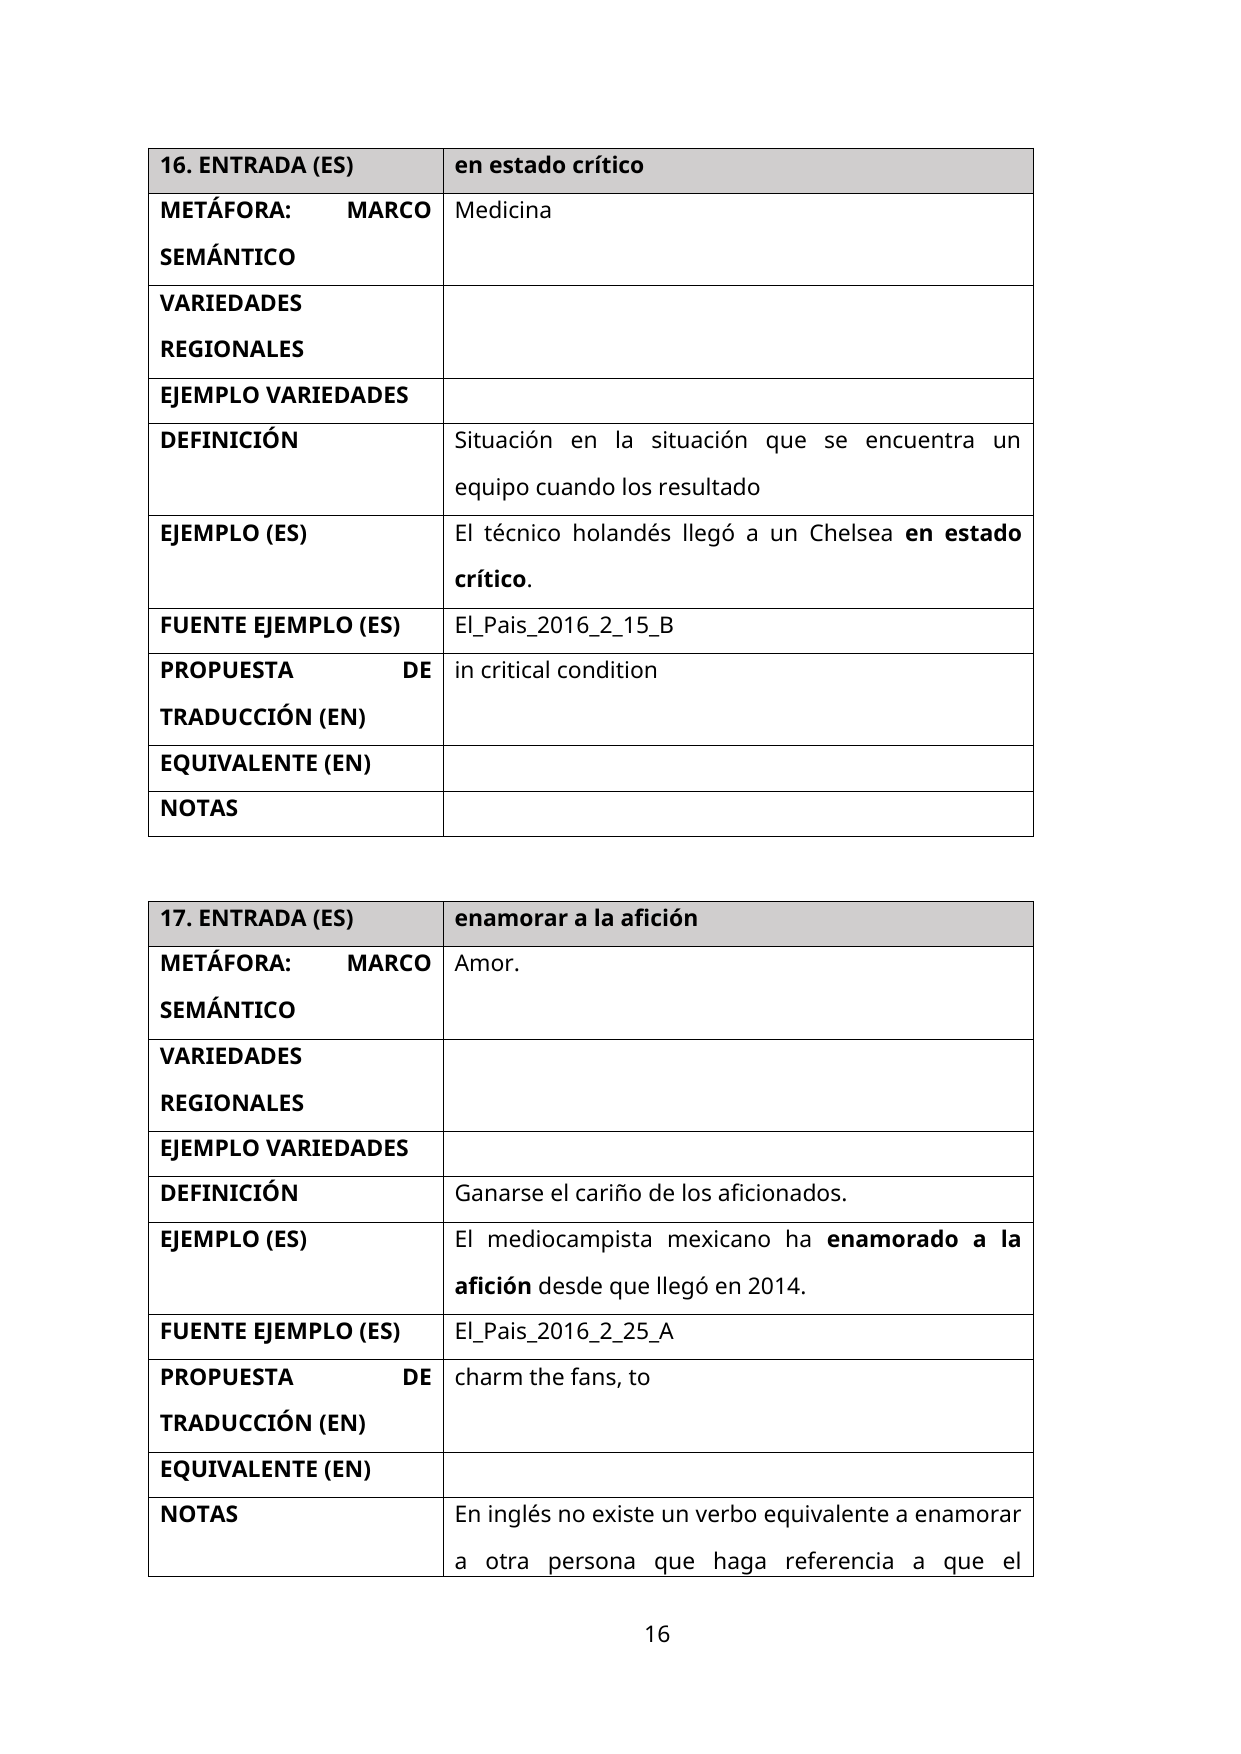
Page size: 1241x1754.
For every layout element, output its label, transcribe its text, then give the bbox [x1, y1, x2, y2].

table_cell EQUIVALENTE (EN) [149, 746, 443, 791]
table_cell FUENTE EJEMPLO (ES) [149, 609, 443, 653]
table_cell METÁFORA: MARCO SEMÁNTICO [149, 194, 443, 285]
table_cell Medicina [444, 194, 1033, 285]
table_cell NOTAS [149, 1498, 443, 1576]
table_cell EJEMPLO VARIEDADES [149, 379, 443, 423]
table_cell El_Pais_2016_2_15_B [444, 609, 1033, 653]
table_header 16. ENTRADA (ES) [149, 149, 443, 193]
table_cell EJEMPLO VARIEDADES [149, 1132, 443, 1176]
table_header en estado crítico [444, 149, 1033, 193]
table_cell METÁFORA: MARCO SEMÁNTICO [149, 947, 443, 1038]
table_cell VARIEDADES REGIONALES [149, 1040, 443, 1131]
table_cell PROPUESTA DE TRADUCCIÓN (EN) [149, 1360, 443, 1452]
table_cell [444, 286, 1033, 378]
table_cell [444, 1132, 1033, 1176]
table_cell [444, 1040, 1033, 1131]
table_cell El mediocampista mexicano ha enamorado a la afición desde que llegó en 2014. [444, 1223, 1033, 1314]
table_cell [444, 746, 1033, 791]
table_cell DEFINICIÓN [149, 424, 443, 515]
table_header enamorar a la afición [444, 902, 1033, 946]
table_cell VARIEDADES REGIONALES [149, 286, 443, 378]
table_cell EJEMPLO (ES) [149, 516, 443, 608]
table_cell El_Pais_2016_2_25_A [444, 1315, 1033, 1359]
table_cell DEFINICIÓN [149, 1177, 443, 1222]
table_cell EQUIVALENTE (EN) [149, 1453, 443, 1497]
table_cell Ganarse el cariño de los aficionados. [444, 1177, 1033, 1222]
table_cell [444, 1498, 1033, 1576]
table_header 17. ENTRADA (ES) [149, 902, 443, 946]
table_cell EJEMPLO (ES) [149, 1223, 443, 1314]
table_cell [444, 379, 1033, 423]
table_cell in critical condition [444, 654, 1033, 745]
table_cell FUENTE EJEMPLO (ES) [149, 1315, 443, 1359]
table_cell [444, 792, 1033, 836]
table_cell Amor. [444, 947, 1033, 1038]
table_cell El técnico holandés llegó a un Chelsea en estado crítico. [444, 516, 1033, 608]
table_cell charm the fans, to [444, 1360, 1033, 1452]
table_cell Situación en la situación que se encuentra un equipo cuando los resultado [444, 424, 1033, 515]
table_cell NOTAS [149, 792, 443, 836]
table_cell PROPUESTA DE TRADUCCIÓN (EN) [149, 654, 443, 745]
table_cell [444, 1453, 1033, 1497]
